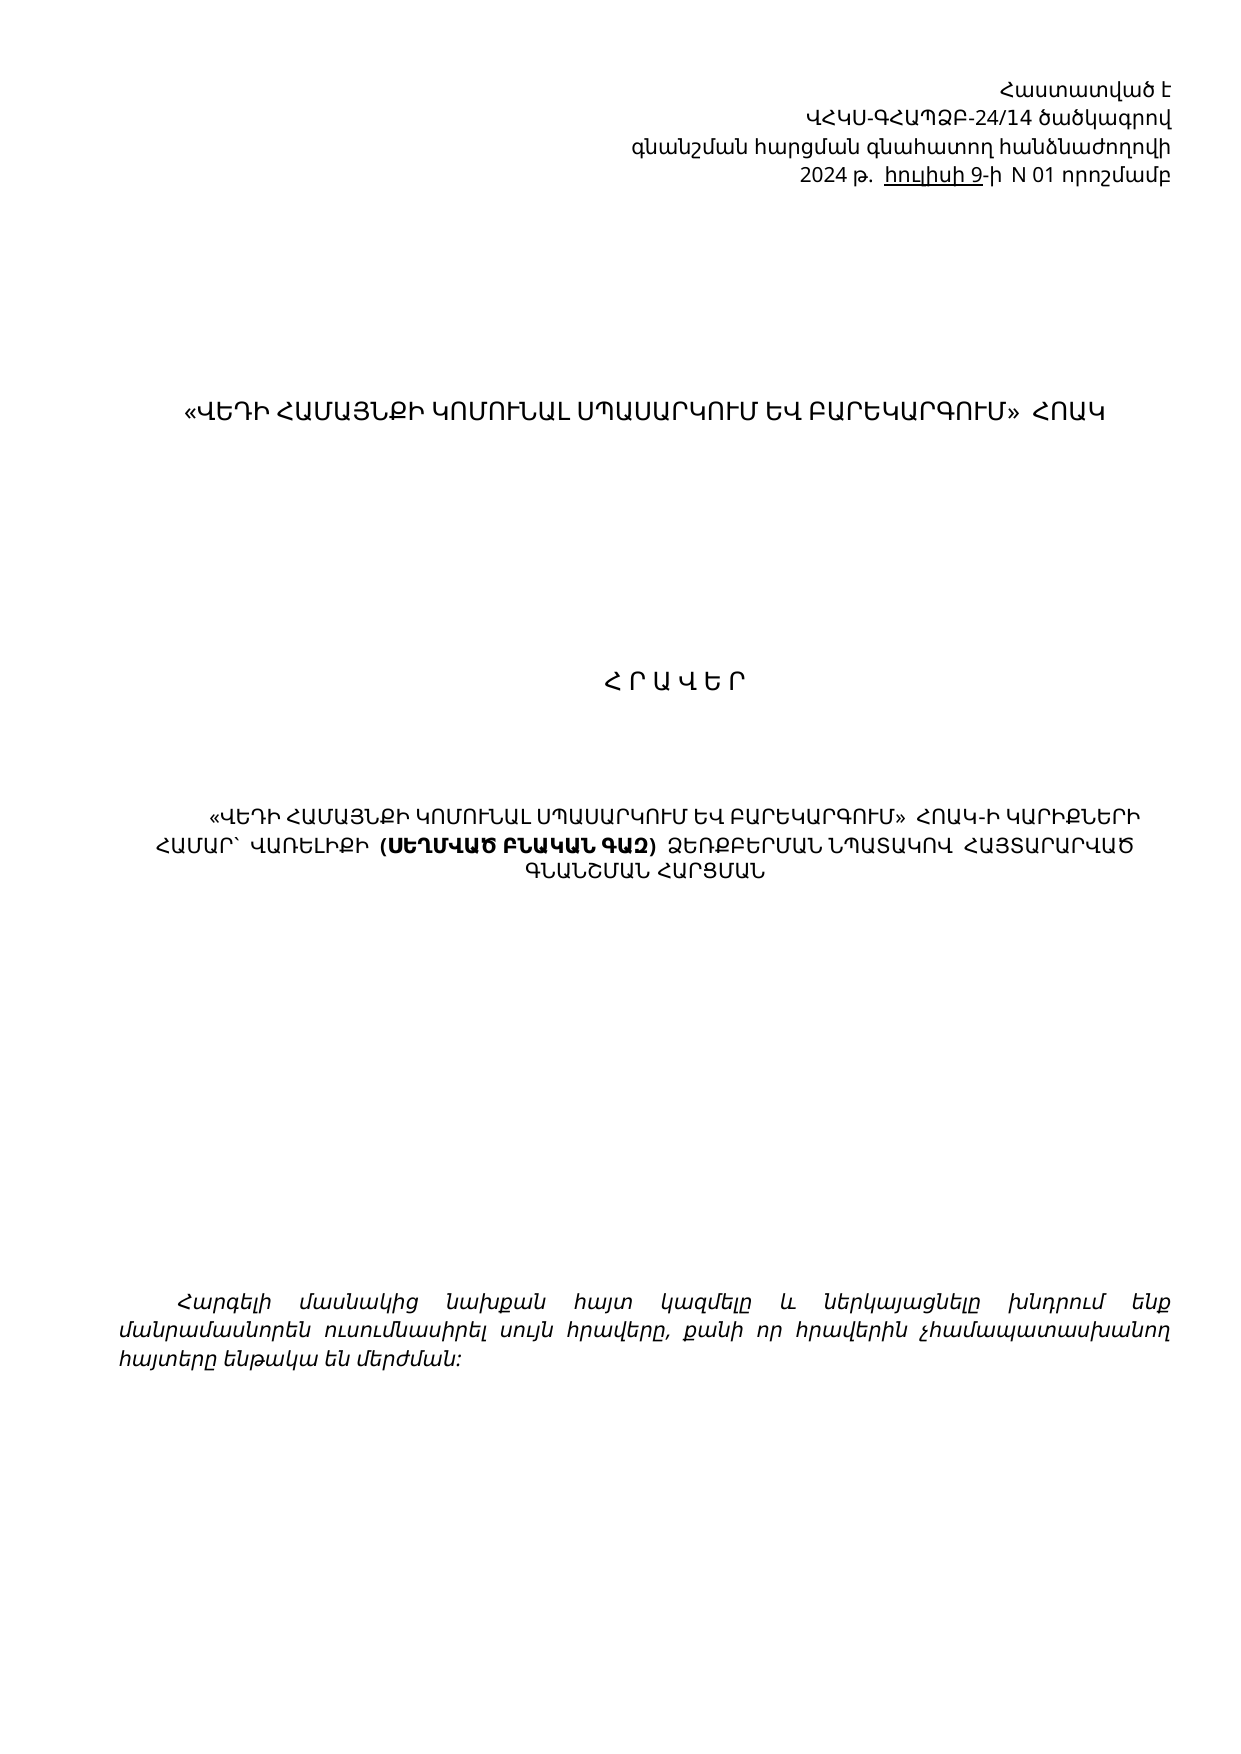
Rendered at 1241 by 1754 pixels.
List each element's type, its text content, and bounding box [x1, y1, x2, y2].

text Հաստատված է [118, 75, 1171, 103]
text 2024 թ. հուլիսի 9-ի N 01 որոշմամբ [118, 160, 1171, 189]
text Հարգելի մասնակից նախքան հայտ կազմելը և ներկայացնելը խնդրում ենք մանրամասնորեն ուսումնասիրել սույն հրավերը, քանի որ հրավերին չհամապատասխանող հայտերը ենթակա են մերժման: [118, 1287, 1171, 1372]
text «ՎԵԴԻ ՀԱՄԱՅՆՔԻ ԿՈՄՈՒՆԱԼ ՍՊԱՍԱՐԿՈՒՄ ԵՎ ԲԱՐԵԿԱՐԳՈՒՄ» ՀՈԱԿ-Ի ԿԱՐԻՔՆԵՐԻ ՀԱՄԱՐ` ՎԱՌԵԼԻՔԻ (ՍԵՂՄՎԱԾ ԲՆԱԿԱՆ ԳԱԶ) ՁԵՌՔԲԵՐՄԱՆ ՆՊԱՏԱԿՈՎ ՀԱՅՏԱՐԱՐՎԱԾ ԳՆԱՆՇՄԱՆ ՀԱՐՑՄԱՆ [118, 802, 1172, 883]
text գնանշման հարցման գնահատող հանձնաժողովի [118, 132, 1171, 160]
text «ՎԵԴԻ ՀԱՄԱՅՆՔԻ ԿՈՄՈՒՆԱԼ ՍՊԱՍԱՐԿՈՒՄ ԵՎ ԲԱՐԵԿԱՐԳՈՒՄ» ՀՈԱԿ [118, 393, 1172, 427]
text Հ Ր Ա Վ Ե Ր [118, 667, 1172, 697]
text ՎՀԿՍ-ԳՀԱՊՁԲ-24/14 ծածկագրով [118, 103, 1171, 132]
